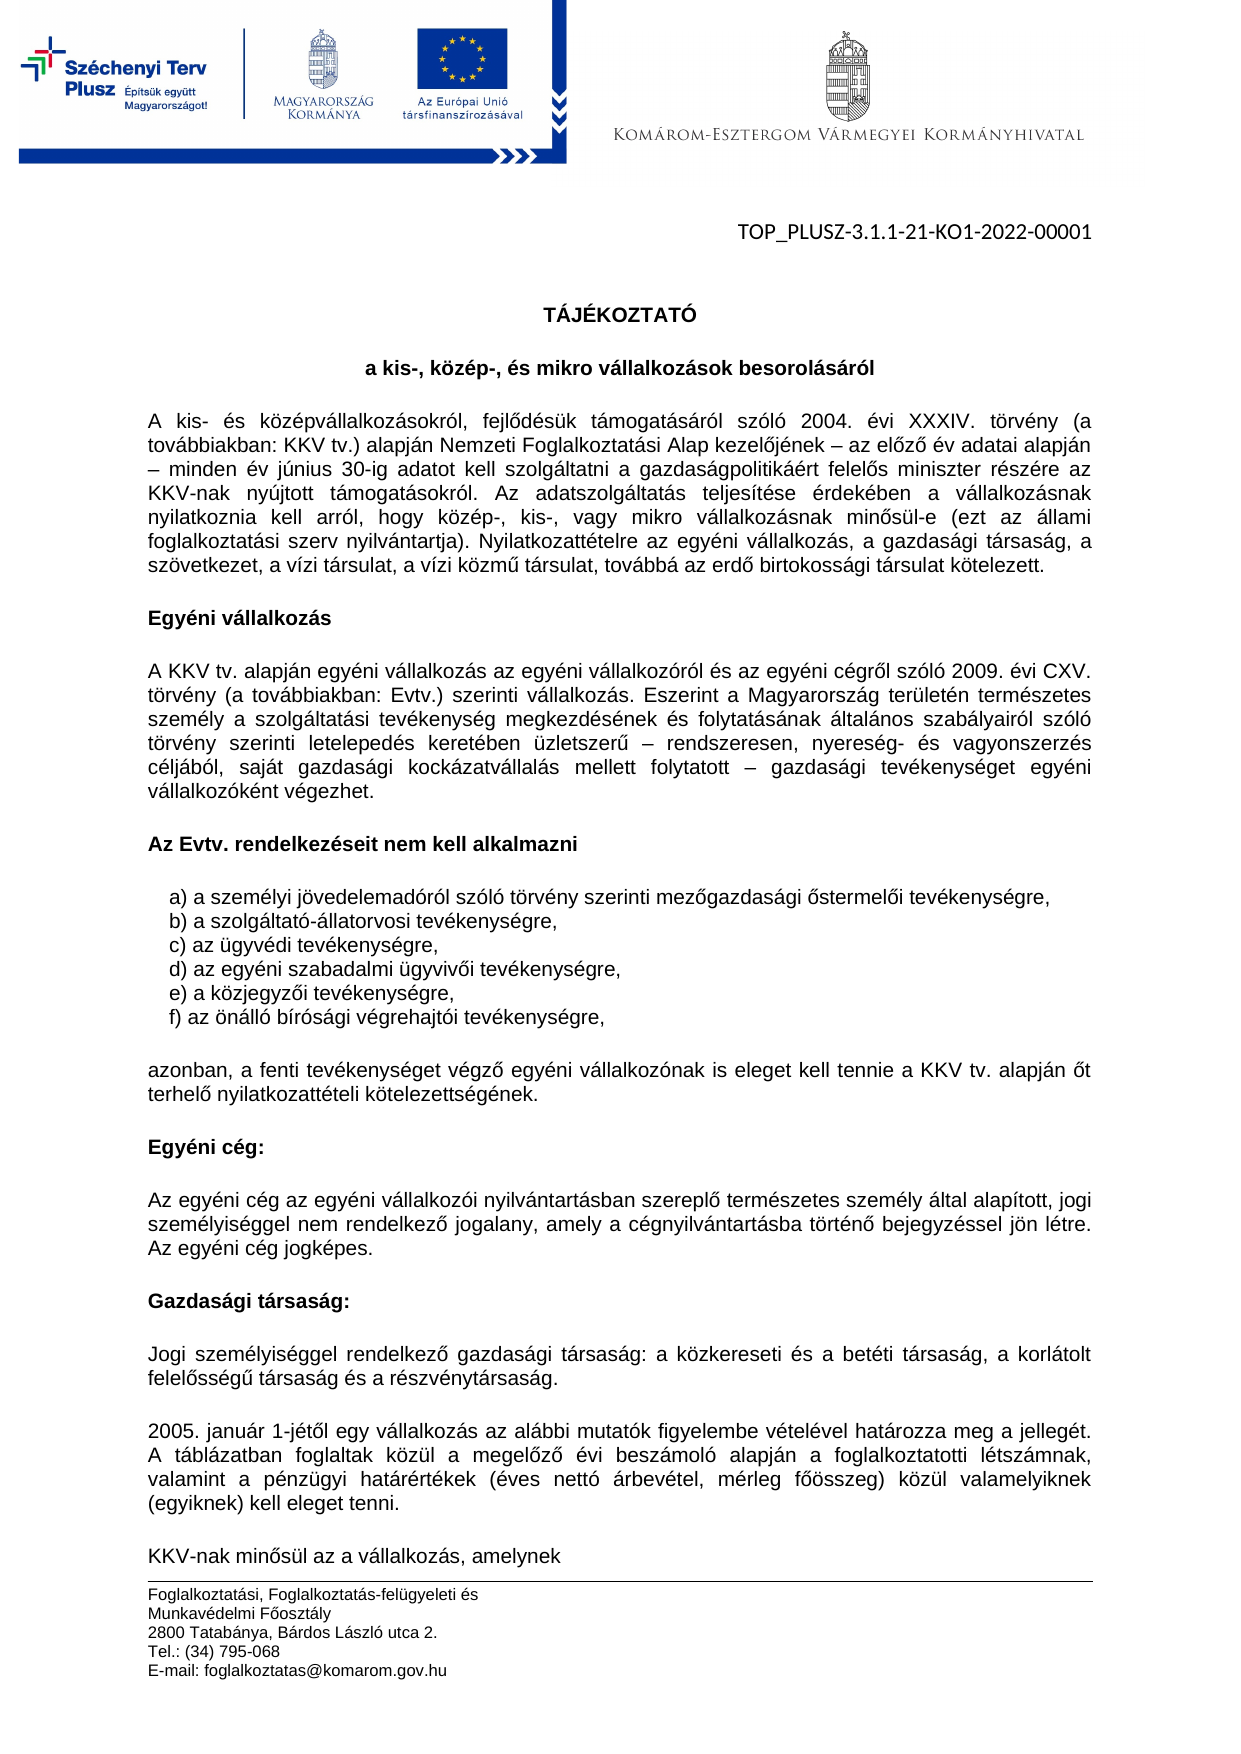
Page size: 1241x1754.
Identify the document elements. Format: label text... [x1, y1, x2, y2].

text e) a közjegyzői tevékenységre, [148, 981, 1093, 1004]
text Egyéni cég: [148, 1135, 1093, 1159]
text Az egyéni cég az egyéni vállalkozói nyilvántartásban szereplő természetes személy által alapított, jogi személyiséggel nem rendelkező jogalany, amely a cégnyilvántartásba történő bejegyzéssel jön létre. Az egyéni cég jogképes. [148, 1188, 1093, 1260]
text KKV-nak minősül az a vállalkozás, amelynek [148, 1544, 1093, 1568]
text Jogi személyiséggel rendelkező gazdasági társaság: a közkereseti és a betéti társaság, a korlátolt felelősségű társaság és a részvénytársaság. [148, 1342, 1093, 1390]
text c) az ügyvédi tevékenységre, [148, 933, 1093, 957]
text TOP_PLUSZ-3.1.1-21-KO1-2022-00001 [148, 217, 1093, 245]
text d) az egyéni szabadalmi ügyvivői tevékenységre, [148, 957, 1093, 981]
text 2005. január 1-jétől egy vállalkozás az alábbi mutatók figyelembe vételével határozza meg a jellegét. A táblázatban foglaltak közül a megelőző évi beszámoló alapján a foglalkoztatotti létszámnak, valamint a pénzügyi határértékek (éves nettó árbevétel, mérleg főösszeg) közül valamelyiknek (egyiknek) kell eleget tenni. [148, 1419, 1093, 1515]
picture [18, 0, 1145, 187]
text f) az önálló bírósági végrehajtói tevékenységre, [148, 1004, 1093, 1028]
text A KKV tv. alapján egyéni vállalkozás az egyéni vállalkozóról és az egyéni cégről szóló 2009. évi CXV. törvény (a továbbiakban: Evtv.) szerinti vállalkozás. Eszerint a Magyarország területén természetes személy a szolgáltatási tevékenység megkezdésének és folytatásának általános szabályairól szóló törvény szerinti letelepedés keretében üzletszerű – rendszeresen, nyereség- és vagyonszerzés céljából, saját gazdasági kockázatvállalás mellett folytatott – gazdasági tevékenységet egyéni vállalkozóként végezhet. [148, 659, 1093, 802]
text a) a személyi jövedelemadóról szóló törvény szerinti mezőgazdasági őstermelői tevékenységre, [148, 885, 1093, 909]
text A kis- és középvállalkozásokról, fejlődésük támogatásáról szóló 2004. évi XXXIV. törvény (a továbbiakban: KKV tv.) alapján Nemzeti Foglalkoztatási Alap kezelőjének – az előző év adatai alapján – minden év június 30-ig adatot kell szolgáltatni a gazdaságpolitikáért felelős miniszter részére az KKV-nak nyújtott támogatásokról. Az adatszolgáltatás teljesítése érdekében a vállalkozásnak nyilatkoznia kell arról, hogy közép-, kis-, vagy mikro vállalkozásnak minősül-e (ezt az állami foglalkoztatási szerv nyilvántartja). Nyilatkozattételre az egyéni vállalkozás, a gazdasági társaság, a szövetkezet, a vízi társulat, a vízi közmű társulat, továbbá az erdő birtokossági társulat kötelezett. [148, 409, 1093, 576]
text Gazdasági társaság: [148, 1289, 1093, 1313]
text TÁJÉKOZTATÓ [148, 302, 1093, 326]
text Egyéni vállalkozás [148, 606, 1093, 629]
text Az Evtv. rendelkezéseit nem kell alkalmazni [148, 832, 1093, 856]
text a kis-, közép-, és mikro vállalkozások besorolásáról [148, 356, 1093, 379]
text b) a szolgáltató-állatorvosi tevékenységre, [148, 909, 1093, 933]
text azonban, a fenti tevékenységet végző egyéni vállalkozónak is eleget kell tennie a KKV tv. alapján őt terhelő nyilatkozattételi kötelezettségének. [148, 1058, 1093, 1106]
